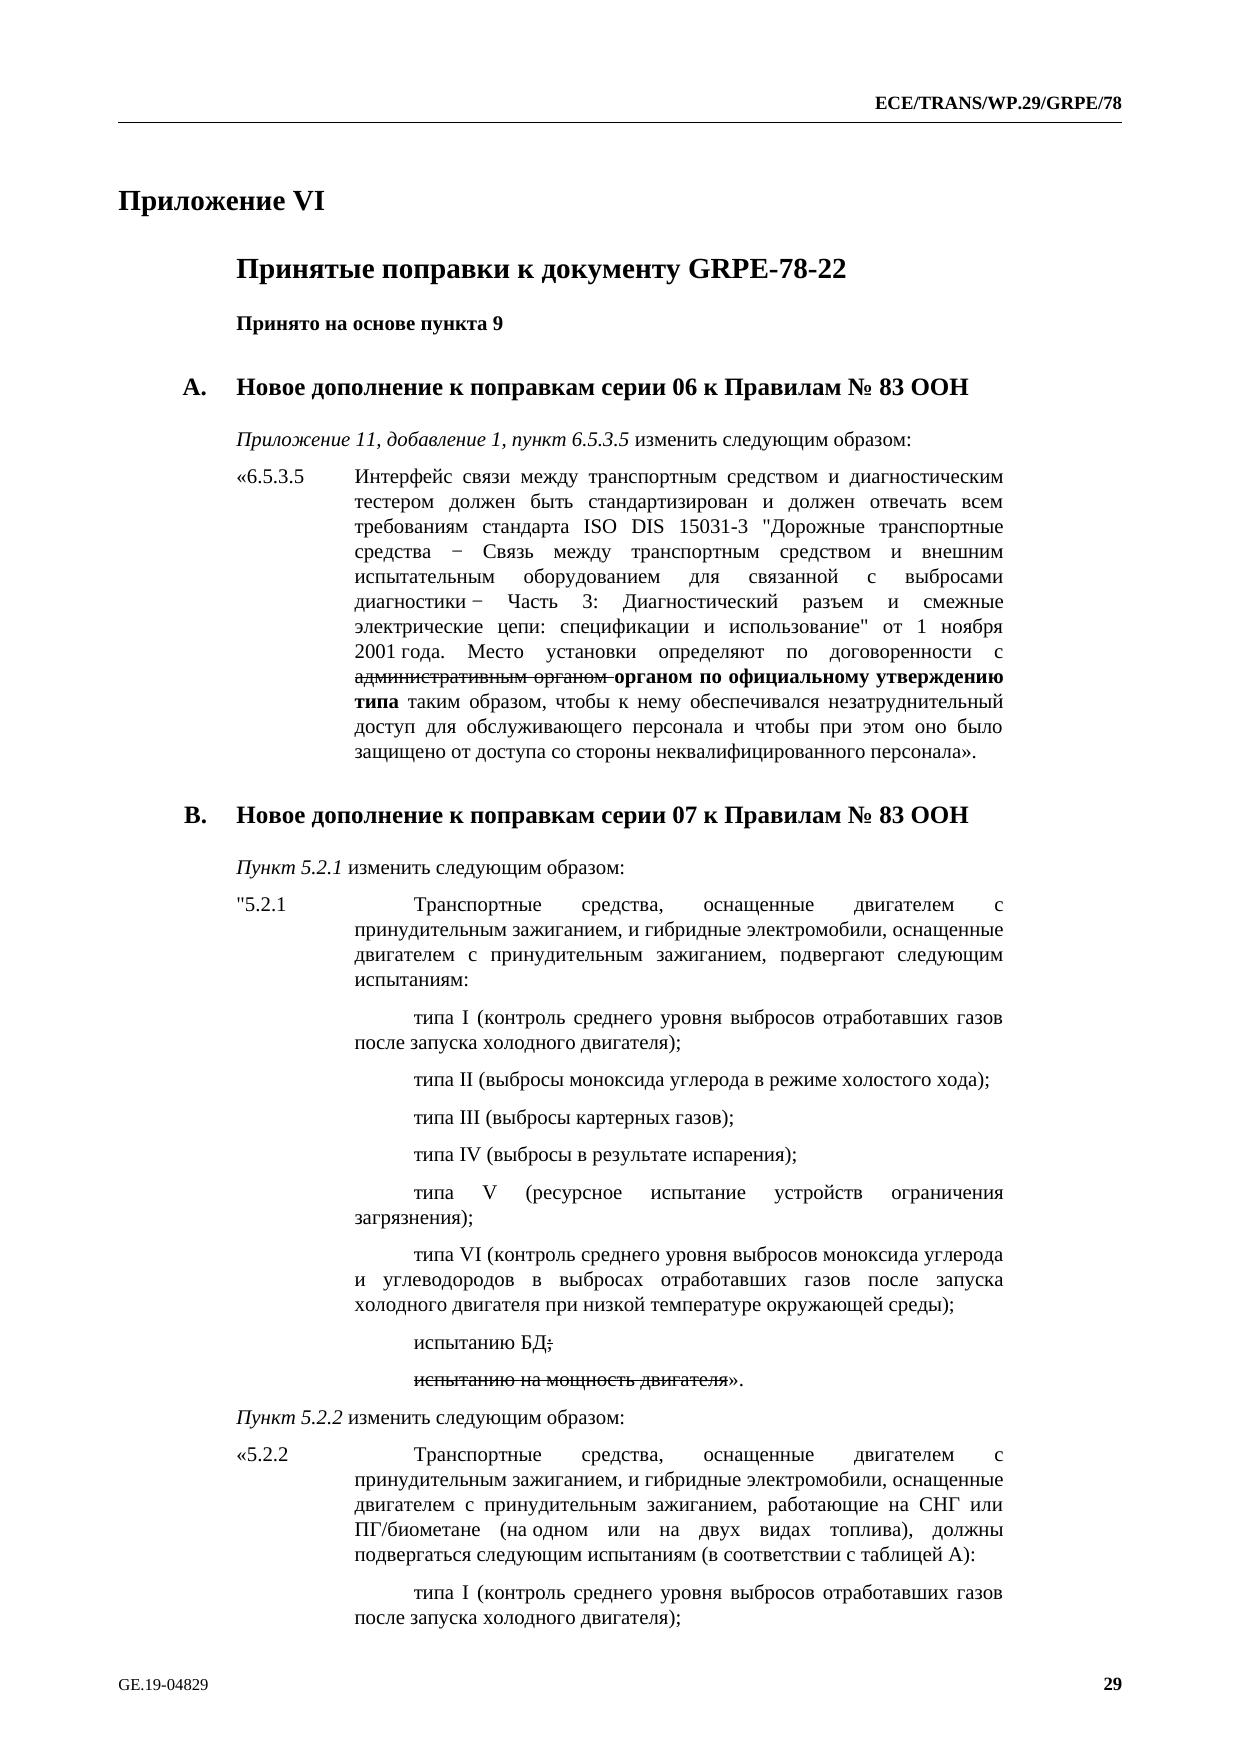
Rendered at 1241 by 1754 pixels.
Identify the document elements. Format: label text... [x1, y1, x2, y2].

text испытанию на мощность двигателя». [236, 1366, 1004, 1391]
text типа I (контроль среднего уровня выбросов отработавших газов после запуска холодного двигателя); [236, 1579, 1004, 1629]
text типа VI (контроль среднего уровня выбросов моноксида углерода и углеводородов в выбросах отработавших газов после запуска холодного двигателя при низкой температуре окружающей среды); [236, 1241, 1004, 1316]
text Приложение VI [118, 185, 1004, 216]
text Принято на основе пункта 9 [118, 310, 1004, 335]
text типа V (ресурсное испытание устройств ограничения загрязнения); [236, 1179, 1004, 1229]
text типа IV (выбросы в результате испарения); [236, 1141, 1004, 1166]
text Пункт 5.2.2 изменить следующим образом: [236, 1404, 1004, 1429]
text Пункт 5.2.1 изменить следующим образом: [236, 854, 1004, 879]
text A. Новое дополнение к поправкам серии 06 к Правилам № 83 ООН [118, 373, 1004, 401]
text типа I (контроль среднего уровня выбросов отработавших газов после запуска холодного двигателя); [236, 1004, 1004, 1054]
text Приложение 11, добавление 1, пункт 6.5.3.5 изменить следующим образом: [236, 426, 1004, 451]
text испытанию БД; [236, 1329, 1004, 1354]
text B. Новое дополнение к поправкам серии 07 к Правилам № 83 ООН [118, 801, 1004, 829]
text типа III (выбросы картерных газов); [236, 1104, 1004, 1129]
text «5.2.2 Транспортные средства, оснащенные двигателем с принудительным зажиганием, и гибридные электромобили, оснащенные двигателем с принудительным зажиганием, работающие на СНГ или ПГ/биометане (на одном или на двух видах топлива), должны подвергаться следующим испытаниям (в соответствии с таблицей A): [236, 1441, 1004, 1566]
text "5.2.1 Транспортные средства, оснащенные двигателем с принудительным зажиганием, и гибридные электромобили, оснащенные двигателем с принудительным зажиганием, подвергают следующим испытаниям: [236, 891, 1004, 991]
text «6.5.3.5 Интерфейс связи между транспортным средством и диагностическим тестером должен быть стандартизирован и должен отвечать всем требованиям стандарта ISO DIS 15031-3 "Дорожные транспортные средства − Связь между транспортным средством и внешним испытательным оборудованием для связанной с выбросами диагностики − Часть 3: Диагностический разъем и смежные электрические цепи: спецификации и использование" от 1 ноября 2001 года. Место установки определяют по договоренности с административным органом органом по официальному утверждению типа таким образом, чтобы к нему обеспечивался незатруднительный доступ для обслуживающего персонала и чтобы при этом оно было защищено от доступа со стороны неквалифицированного персонала». [236, 463, 1004, 763]
text Принятые поправки к документу GRPE-78-22 [118, 254, 1004, 285]
text типа II (выбросы моноксида углерода в режиме холостого хода); [236, 1066, 1004, 1091]
